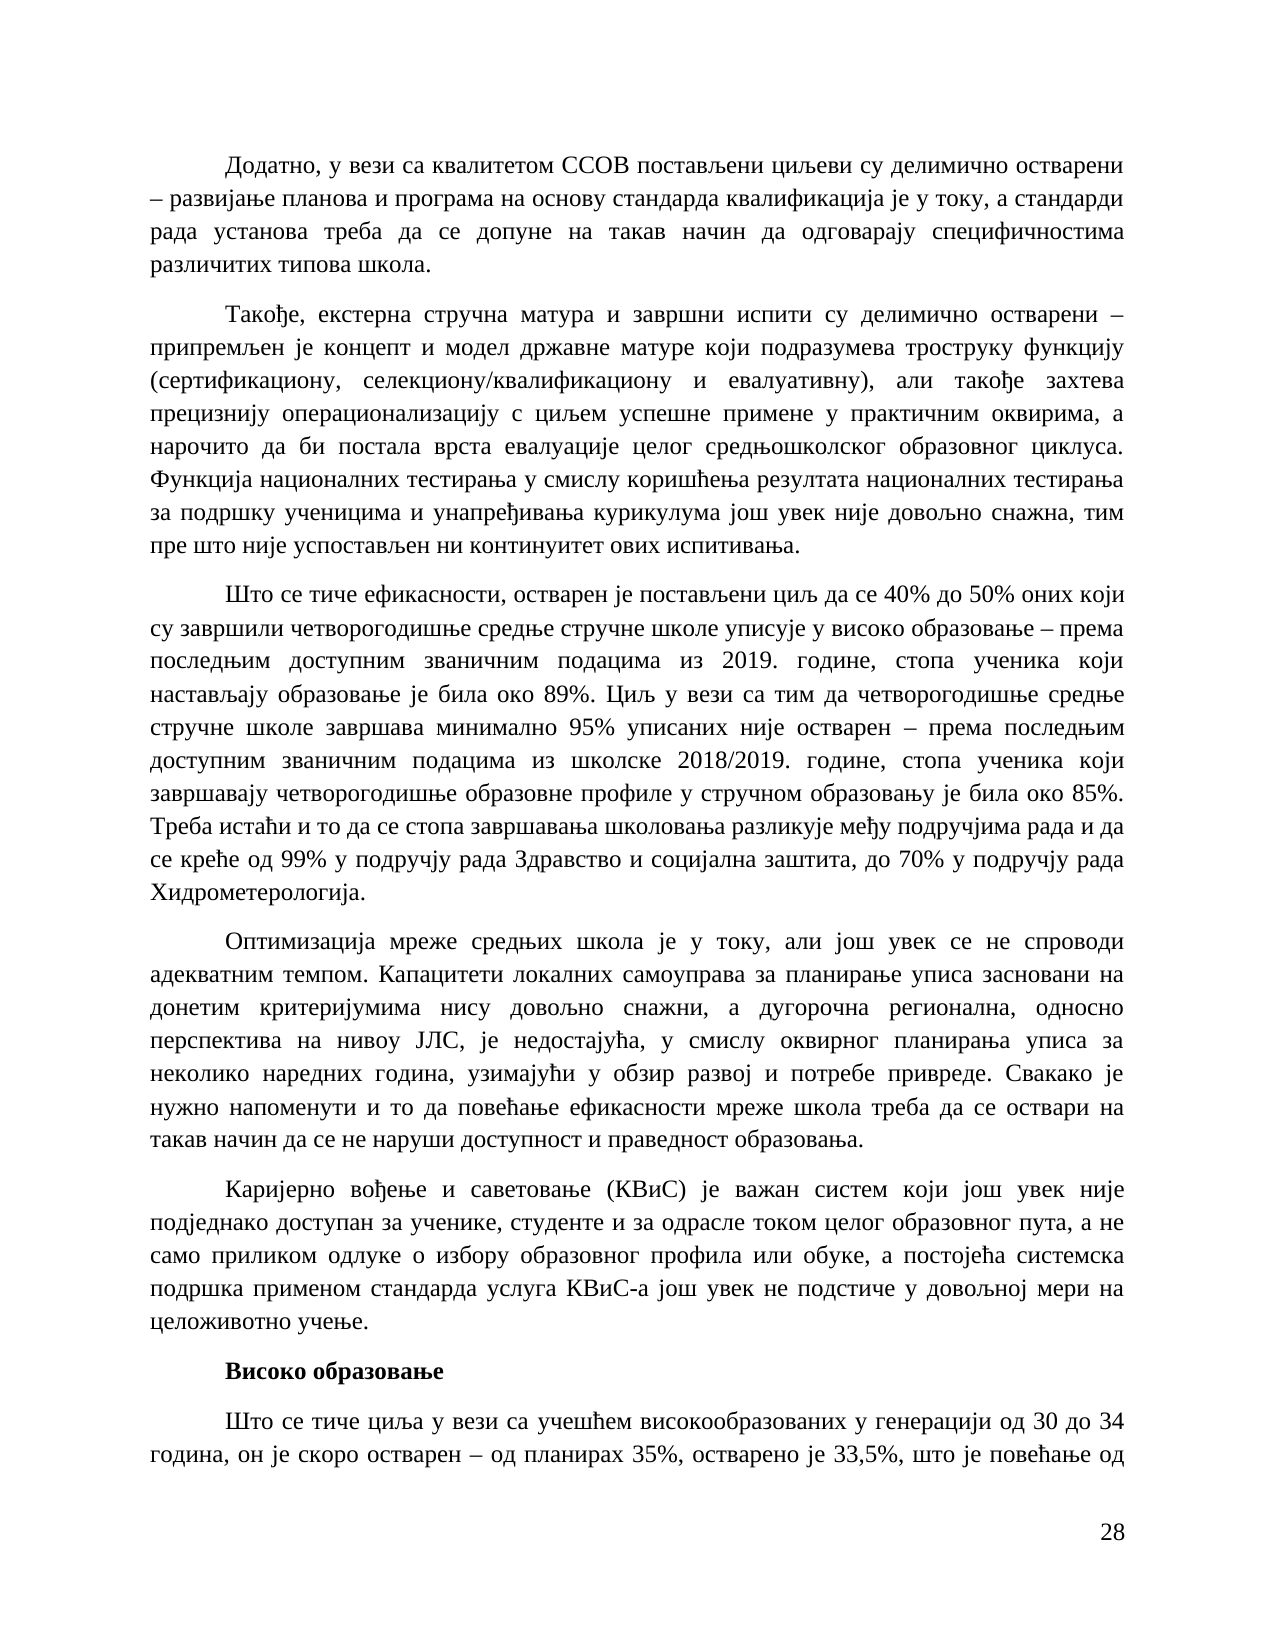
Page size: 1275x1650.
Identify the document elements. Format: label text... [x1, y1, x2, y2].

text Високо образовање [150, 1356, 1125, 1385]
text Што се тиче ефикасности, остварен је постављени циљ да се 40% до 50% оних који су завршили четворогодишње средње стручне школе уписује у високо образовање – према последњим доступним званичним подацима из 2019. године, стопа ученика који настављају образовање је била око 89%. Циљ у вези са тим да четворогодишње средње стручне школе завршава минимално 95% уписаних није остварен – према последњим доступним званичним подацима из школске 2018/2019. године, стопа ученика који завршавају четворогодишње образовне профиле у стручном образовању је била око 85%. Треба истаћи и то да се стопа завршавања школовања разликује међу подручјима рада и да се креће од 99% у подручју рада Здравство и социјална заштита, до 70% у подручју рада Хидрометерологија. [150, 579, 1125, 906]
text Додатно, у вези са квалитетом ССОВ постављени циљеви су делимично остварени – развијање планова и програма на основу стандарда квалификација је у току, а стандарди рада установа треба да се допуне на такав начин да одговарају специфичностима различитих типова школа. [150, 150, 1125, 278]
text Оптимизација мреже средњих школа је у току, али још увек се не спроводи адекватним темпом. Капацитети локалних самоуправа за планирање уписа засновани на донетим критеријумима нису довољно снажни, а дугорочна регионална, односно перспектива на нивоу ЈЛС, је недостајућа, у смислу оквирног планирања уписа за неколико наредних година, узимајући у обзир развој и потребе привреде. Свакако је нужно напоменути и то да повећање ефикасности мреже школа треба да се оствари на такав начин да се не наруши доступност и праведност образовања. [150, 926, 1125, 1153]
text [150, 1406, 1125, 1467]
text Такође, екстерна стручна матура и завршни испити су делимично остварени – припремљен је концепт и модел државне матуре који подразумева троструку функцију (сертификациону, селекциону/квалификациону и евалуативну), али такође захтева прецизнију операционализацију с циљем успешне примене у практичним оквирима, а нарочито да би постала врста евалуације целог средњошколског образовног циклуса. Функција националних тестирања у смислу коришћења резултата националних тестирања за подршку ученицима и унапређивања курикулума још увек није довољно снажна, тим пре што није успостављен ни континуитет ових испитивања. [150, 299, 1125, 559]
text Каријерно вођење и саветовање (КВиС) је важан систем који још увек није подједнако доступан за ученике, студенте и за одрасле током целог образовног пута, а не само приликом одлуке о избору образовног профила или обуке, а постојећа системска подршка применом стандарда услуга КВиС-а још увек не подстиче у довољној мери на целоживотно учење. [150, 1174, 1125, 1335]
